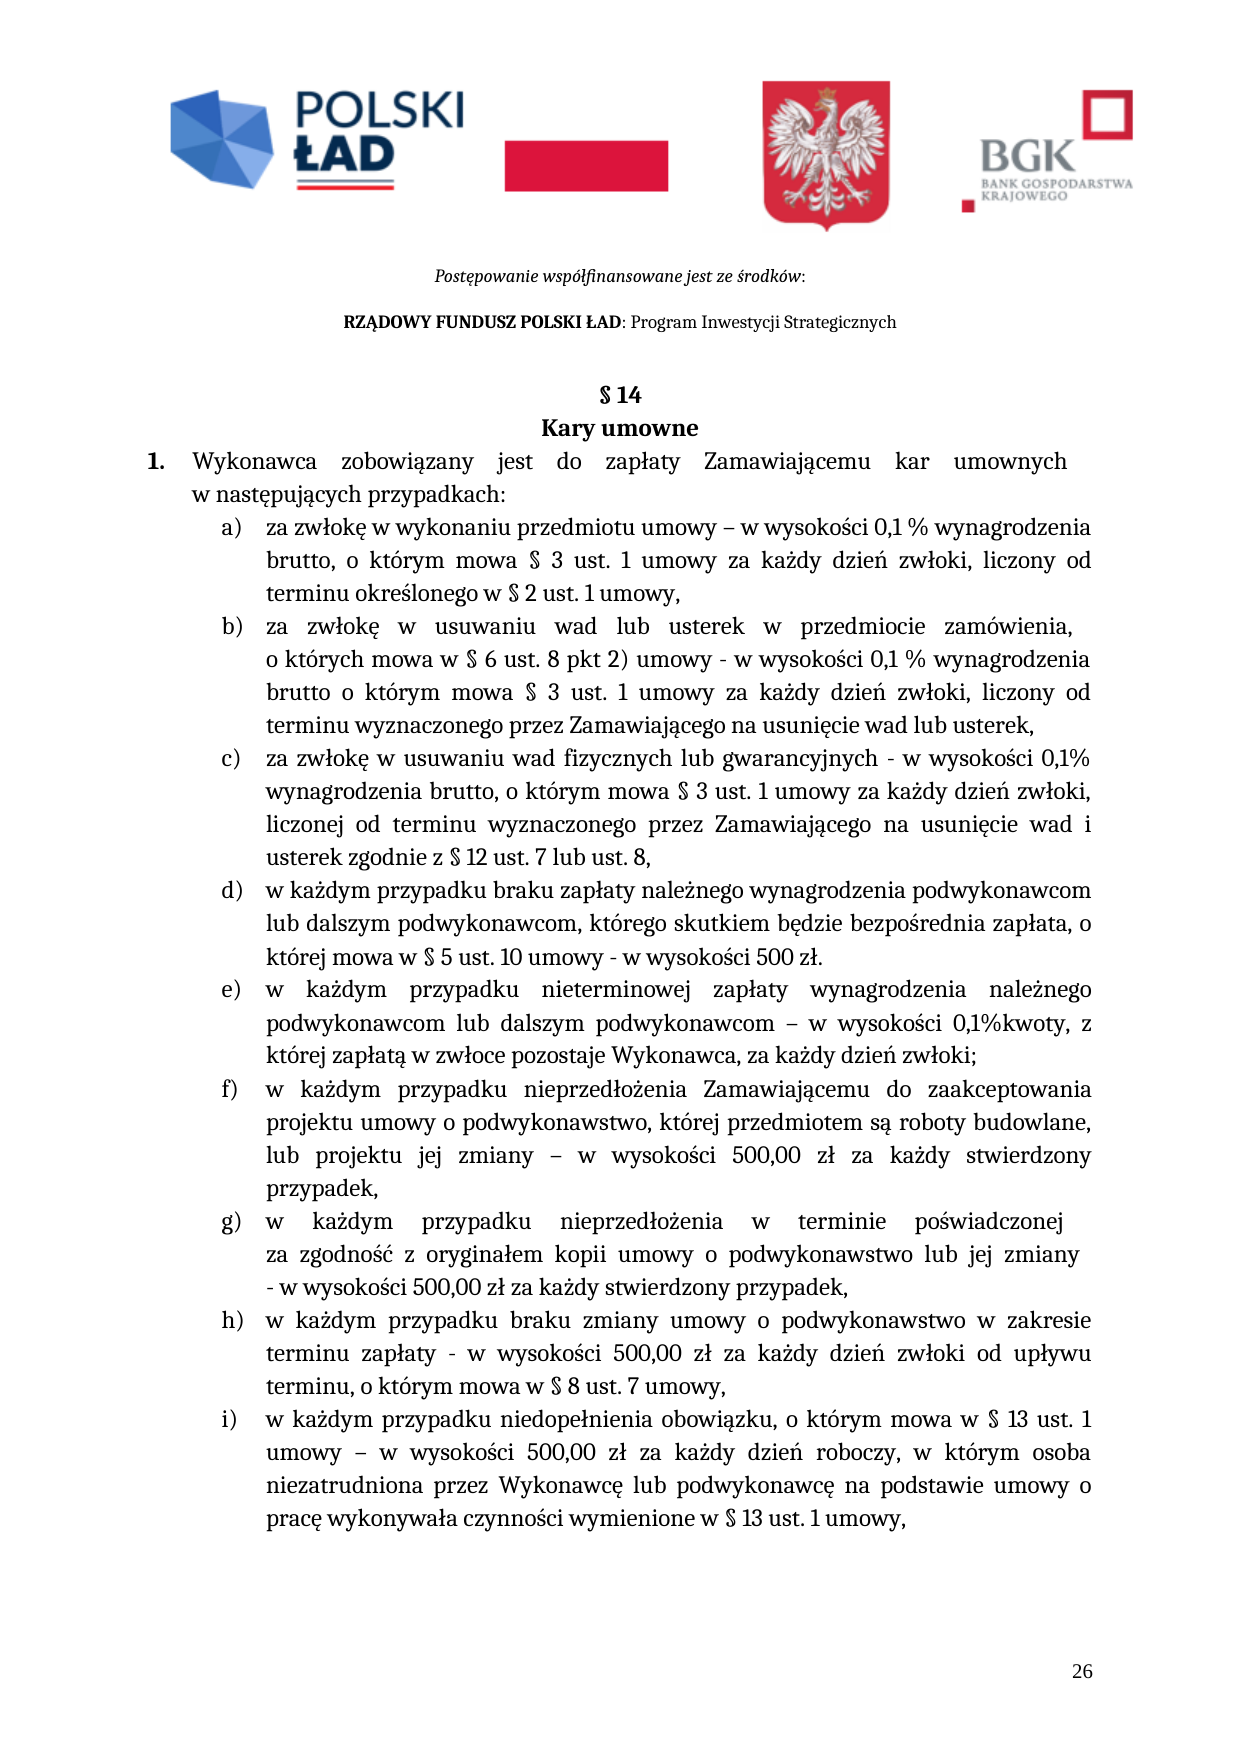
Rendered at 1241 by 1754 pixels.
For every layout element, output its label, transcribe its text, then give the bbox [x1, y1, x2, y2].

list w każdym przypadku nieprzedłożenia w terminie poświadczonej za zgodność z oryginałem kopii umowy o podwykonawstwo lub jej zmiany - w wysokości 500,00 zł za każdy stwierdzony przypadek, [221, 1207, 1093, 1301]
list w każdym przypadku nieprzedłożenia Zamawiającemu do zaakceptowania projektu umowy o podwykonawstwo, której przedmiotem są roboty budowlane, lub projektu jej zmiany – w wysokości 500,00 zł za każdy stwierdzony przypadek, [221, 1074, 1093, 1202]
list w każdym przypadku nieterminowej zapłaty wynagrodzenia należnego podwykonawcom lub dalszym podwykonawcom – w wysokości 0,1%kwoty, z której zapłatą w zwłoce pozostaje Wykonawca, za każdy dzień zwłoki; [221, 975, 1093, 1070]
text Kary umowne [148, 414, 1093, 443]
list w każdym przypadku braku zmiany umowy o podwykonawstwo w zakresie terminu zapłaty - w wysokości 500,00 zł za każdy dzień zwłoki od upływu terminu, o którym mowa w § 8 ust. 7 umowy, [221, 1306, 1093, 1400]
list w każdym przypadku niedopełnienia obowiązku, o którym mowa w § 13 ust. 1 umowy – w wysokości 500,00 zł za każdy dzień roboczy, w którym osoba niezatrudniona przez Wykonawcę lub podwykonawcę na podstawie umowy o pracę wykonywała czynności wymienione w § 13 ust. 1 umowy, [221, 1405, 1093, 1532]
list za zwłokę w usuwaniu wad lub usterek w przedmiocie zamówienia, o których mowa w § 6 ust. 8 pkt 2) umowy - w wysokości 0,1 % wynagrodzenia brutto o którym mowa § 3 ust. 1 umowy za każdy dzień zwłoki, liczony od terminu wyznaczonego przez Zamawiającego na usunięcie wad lub usterek, [221, 612, 1093, 740]
text § 14 [148, 381, 1093, 410]
list za zwłokę w wykonaniu przedmiotu umowy – w wysokości 0,1 % wynagrodzenia brutto, o którym mowa § 3 ust. 1 umowy za każdy dzień zwłoki, liczony od terminu określonego w § 2 ust. 1 umowy, [221, 513, 1093, 608]
list w każdym przypadku braku zapłaty należnego wynagrodzenia podwykonawcom lub dalszym podwykonawcom, którego skutkiem będzie bezpośrednia zapłata, o której mowa w § 5 ust. 10 umowy - w wysokości 500 zł. [221, 876, 1093, 971]
list Wykonawca zobowiązany jest do zapłaty Zamawiającemu kar umownych w następujących przypadkach: [148, 447, 1093, 509]
list za zwłokę w usuwaniu wad fizycznych lub gwarancyjnych - w wysokości 0,1% wynagrodzenia brutto, o którym mowa § 3 ust. 1 umowy za każdy dzień zwłoki, liczonej od terminu wyznaczonego przez Zamawiającego na usunięcie wad i usterek zgodnie z § 12 ust. 7 lub ust. 8, [221, 744, 1093, 872]
picture [147, 53, 1166, 241]
